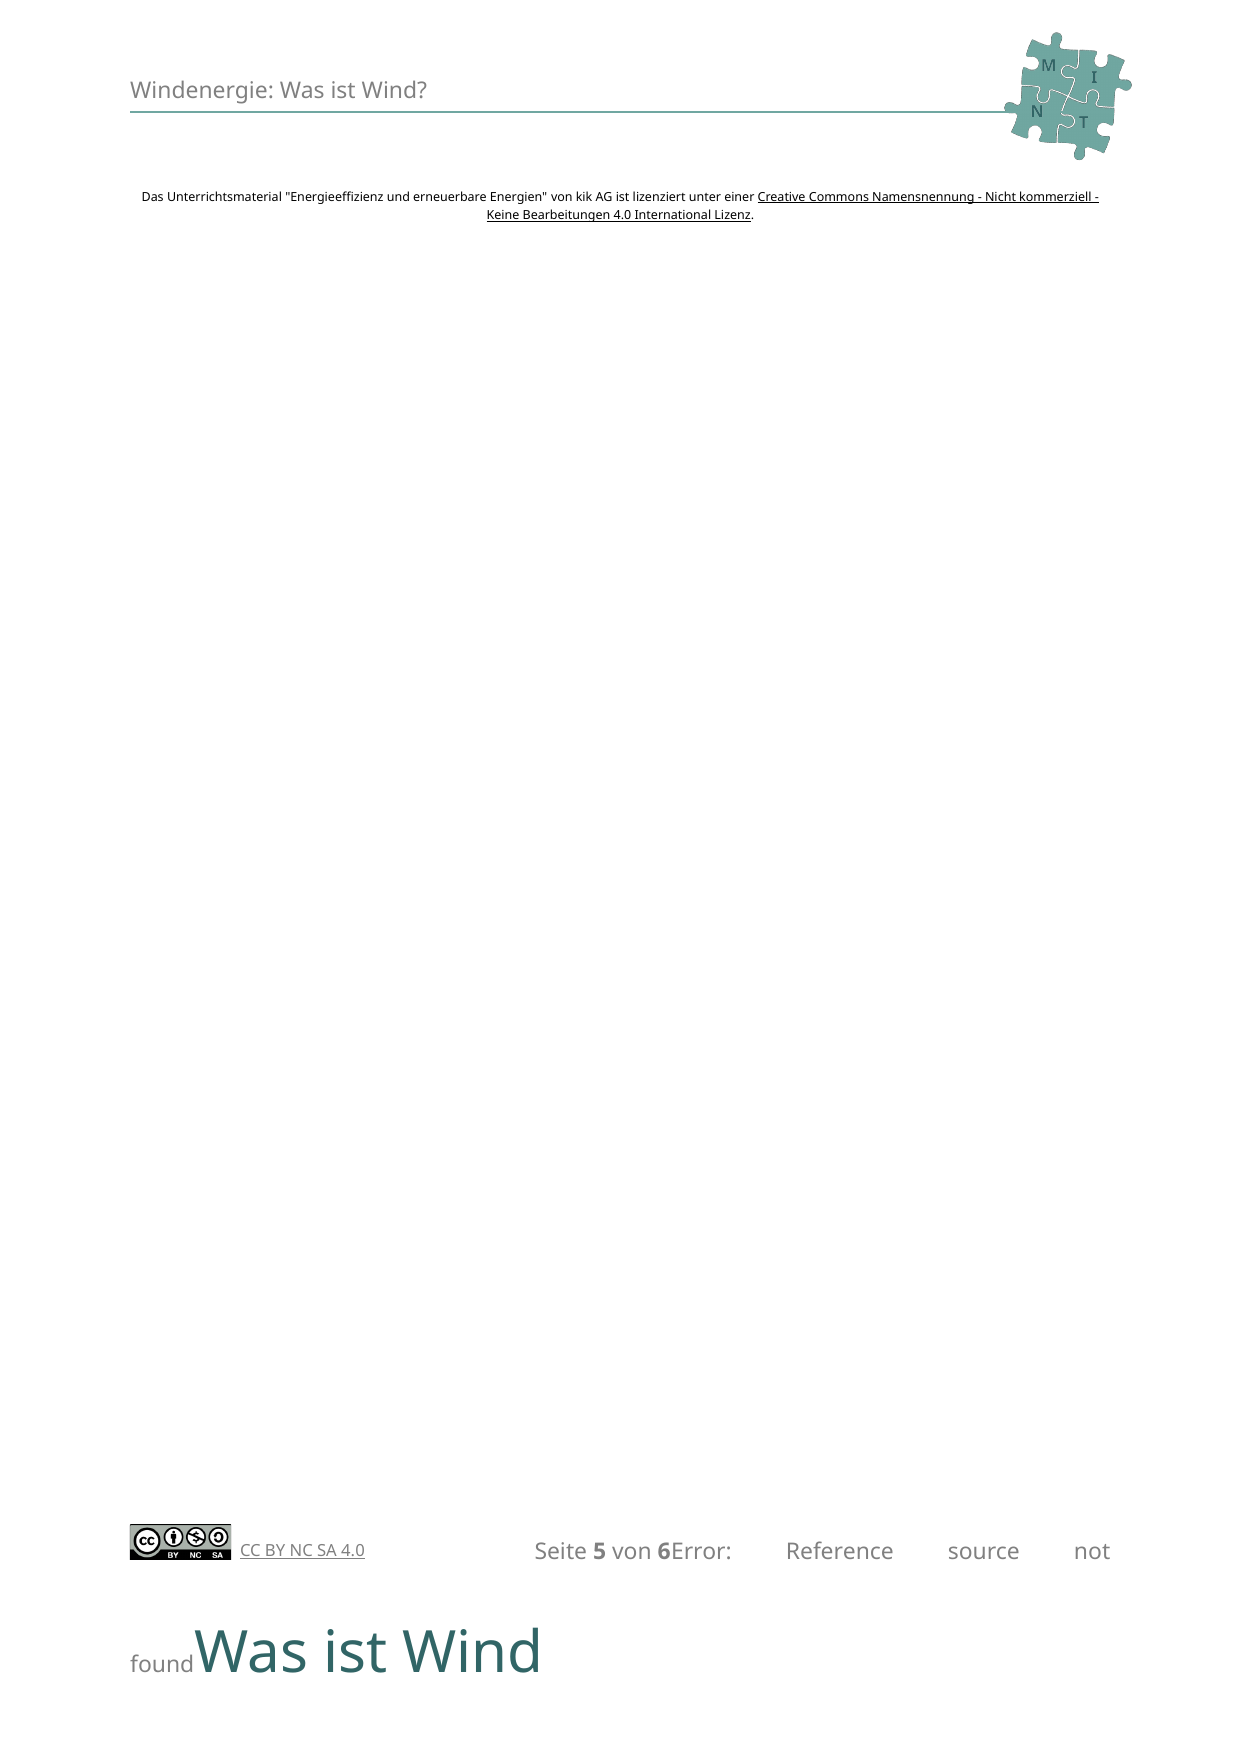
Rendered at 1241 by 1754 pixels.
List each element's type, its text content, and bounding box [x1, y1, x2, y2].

picture [129, 1524, 232, 1560]
text Das Unterrichtsmaterial "Energieeffizienz und erneuerbare Energien" von kik AG ist lizenziert unter einer Creative Commons Namensnennung - Nicht kommerziell - Keine Bearbeitungen 4.0 International Lizenz. [130, 188, 1110, 223]
picture [989, 20, 1145, 172]
